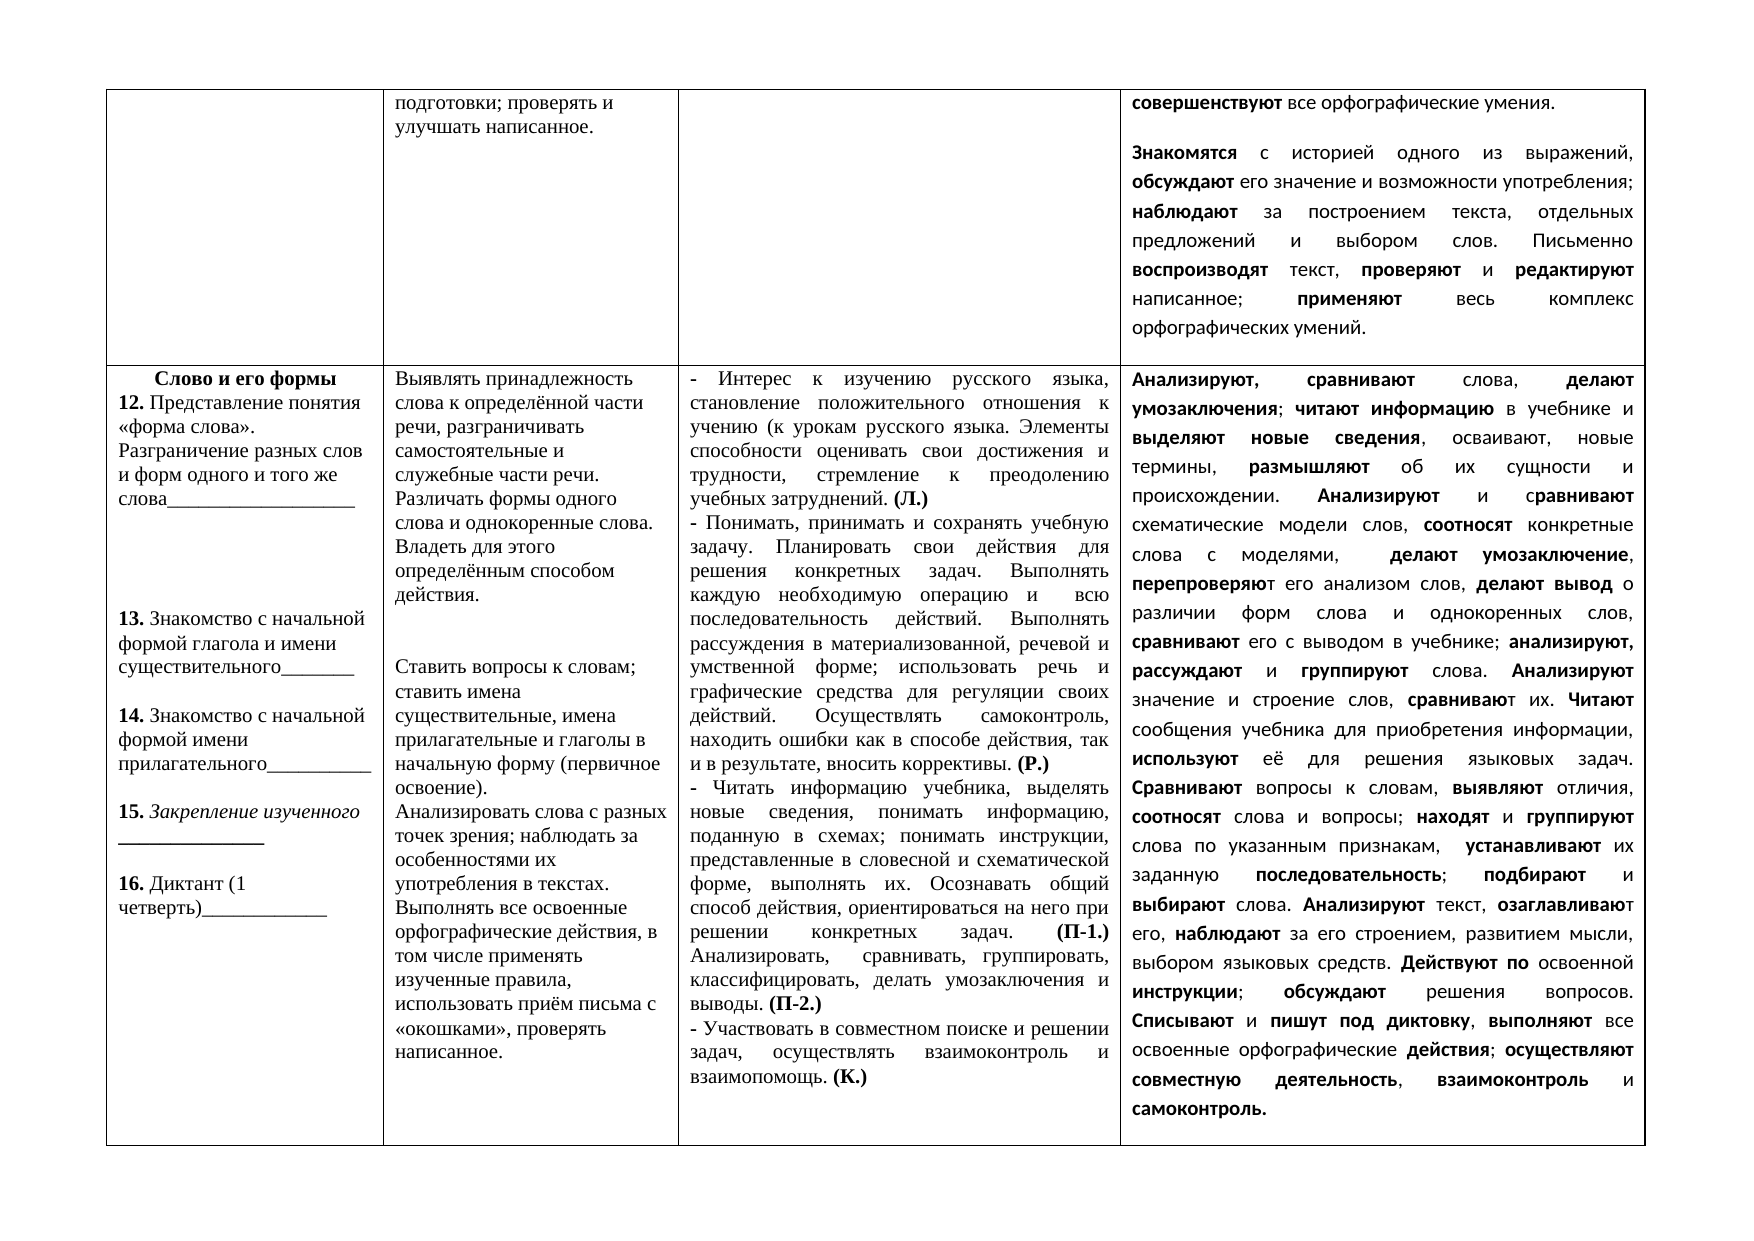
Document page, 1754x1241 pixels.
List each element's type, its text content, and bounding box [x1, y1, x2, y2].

table_cell Выявлять принадлежность слова к определённой части речи, разграничивать самостоятельные и служебные части речи. Различать формы одного слова и однокоренные слова. Владеть для этого определённым способом действия. Ставить вопросы к словам; ставить имена существительные, имена прилагательные и глаголы в начальную форму (первичное освоение). Анализировать слова с разных точек зрения; наблюдать за особенностями их употребления в текстах. Выполнять все освоенные орфографические действия, в том числе применять изученные правила, использовать приём письма с «окошками», проверять написанное. [384, 366, 678, 1145]
table_cell Слово и его формы 12. Представление понятия «форма слова». Разграничение разных слов и форм одного и того же слова__________________ 13. Знакомство с начальной формой глагола и имени существительного_______ 14. Знакомство с начальной формой имени прилагательного__________ 15. Закрепление изученного ______________ 16. Диктант (1 четверть)____________ [107, 366, 383, 1145]
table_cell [679, 90, 1120, 365]
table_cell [1121, 90, 1644, 365]
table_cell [107, 90, 383, 365]
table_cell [384, 90, 678, 365]
table_cell - Интерес к изучению русского языка, становление положительного отношения к учению (к урокам русского языка. Элементы способности оценивать свои достижения и трудности, стремление к преодолению учебных затруднений. (Л.) - Понимать, принимать и сохранять учебную задачу. Планировать свои действия для решения конкретных задач. Выполнять каждую необходимую операцию и всю последовательность действий. Выполнять рассуждения в материализованной, речевой и умственной форме; использовать речь и графические средства для регуляции своих действий. Осуществлять самоконтроль, находить ошибки как в способе действия, так и в результате, вносить коррективы. (Р.) - Читать информацию учебника, выделять новые сведения, понимать информацию, поданную в схемах; понимать инструкции, представленные в словесной и схематической форме, выполнять их. Осознавать общий способ действия, ориентироваться на него при решении конкретных задач. (П-1.) Анализировать, сравнивать, группировать, классифицировать, делать умозаключения и выводы. (П-2.) - Участвовать в совместном поиске и решении задач, осуществлять взаимоконтроль и взаимопомощь. (К.) [679, 366, 1120, 1145]
table_cell Анализируют, сравнивают слова, делают умозаключения; читают информацию в учебнике и выделяют новые сведения, осваивают, новые термины, размышляют об их сущности и происхождении. Анализируют и сравнивают схематические модели слов, соотносят конкретные слова с моделями, делают умозаключение, перепроверяют его анализом слов, делают вывод о различии форм слова и однокоренных слов, сравнивают его с выводом в учебнике; анализируют, рассуждают и группируют слова. Анализируют значение и строение слов, сравнивают их. Читают сообщения учебника для приобретения информации, используют её для решения языковых задач. Сравнивают вопросы к словам, выявляют отличия, соотносят слова и вопросы; находят и группируют слова по указанным признакам, устанавливают их заданную последовательность; подбирают и выбирают слова. Анализируют текст, озаглавливают его, наблюдают за его строением, развитием мысли, выбором языковых средств. Действуют по освоенной инструкции; обсуждают решения вопросов. Списывают и пишут под диктовку, выполняют все освоенные орфографические действия; осуществляют совместную деятельность, взаимоконтроль и самоконтроль. [1121, 366, 1644, 1145]
